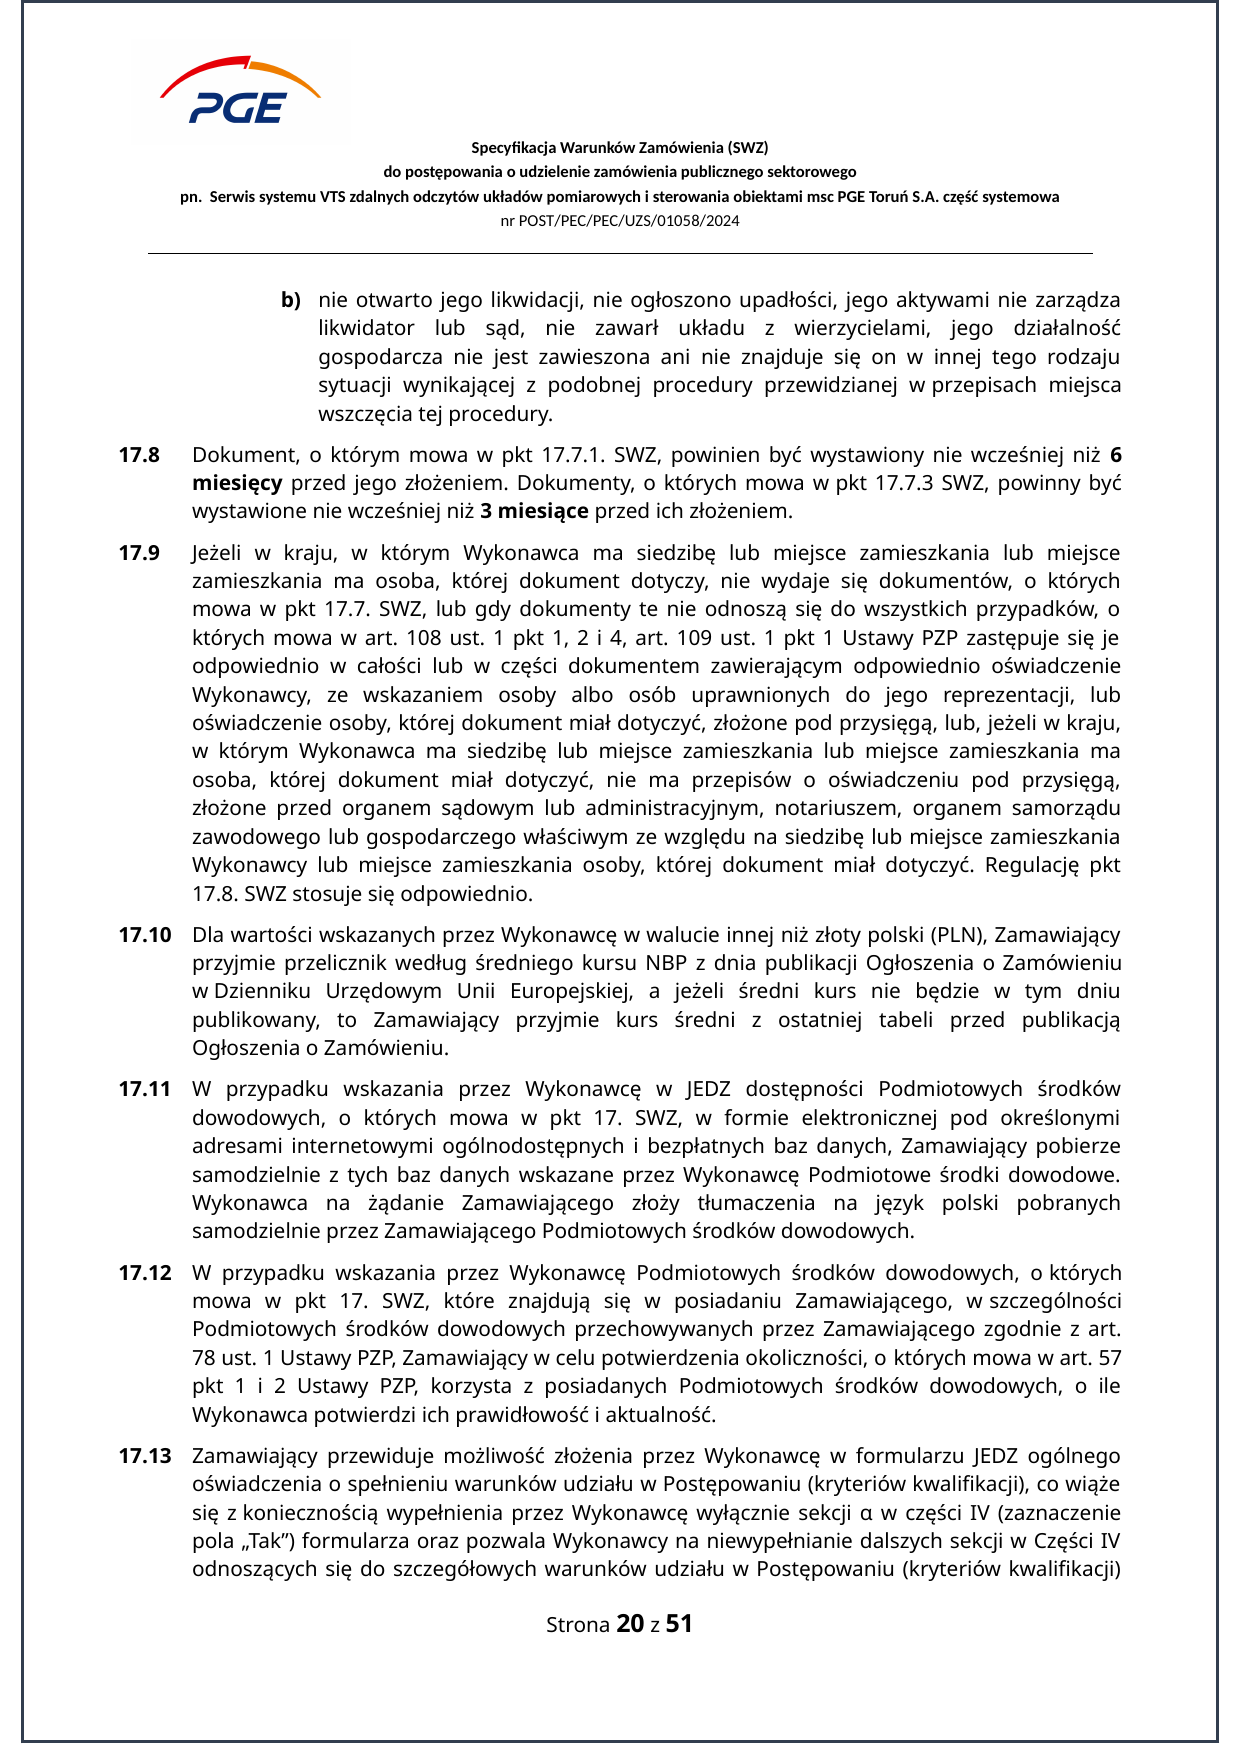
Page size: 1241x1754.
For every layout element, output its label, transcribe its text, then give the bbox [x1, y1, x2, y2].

subtitle W przypadku wskazania przez Wykonawcę Podmiotowych środków dowodowych, o których mowa w pkt 17. SWZ, które znajdują się w posiadaniu Zamawiającego, w szczególności Podmiotowych środków dowodowych przechowywanych przez Zamawiającego zgodnie z art. 78 ust. 1 Ustawy PZP, Zamawiający w celu potwierdzenia okoliczności, o których mowa w art. 57 pkt 1 i 2 Ustawy PZP, korzysta z posiadanych Podmiotowych środków dowodowych, o ile Wykonawca potwierdzi ich prawidłowość i aktualność. [118, 1258, 1122, 1428]
picture [131, 39, 351, 145]
subtitle nie otwarto jego likwidacji, nie ogłoszono upadłości, jego aktywami nie zarządza likwidator lub sąd, nie zawarł układu z wierzycielami, jego działalność gospodarcza nie jest zawieszona ani nie znajduje się on w innej tego rodzaju sytuacji wynikającej z podobnej procedury przewidzianej w przepisach miejsca wszczęcia tej procedury. [281, 285, 1122, 427]
subtitle Jeżeli w kraju, w którym Wykonawca ma siedzibę lub miejsce zamieszkania lub miejsce zamieszkania ma osoba, której dokument dotyczy, nie wydaje się dokumentów, o których mowa w pkt 17.7. SWZ, lub gdy dokumenty te nie odnoszą się do wszystkich przypadków, o których mowa w art. 108 ust. 1 pkt 1, 2 i 4, art. 109 ust. 1 pkt 1 Ustawy PZP zastępuje się je odpowiednio w całości lub w części dokumentem zawierającym odpowiednio oświadczenie Wykonawcy, ze wskazaniem osoby albo osób uprawnionych do jego reprezentacji, lub oświadczenie osoby, której dokument miał dotyczyć, złożone pod przysięgą, lub, jeżeli w kraju, w którym Wykonawca ma siedzibę lub miejsce zamieszkania lub miejsce zamieszkania ma osoba, której dokument miał dotyczyć, nie ma przepisów o oświadczeniu pod przysięgą, złożone przed organem sądowym lub administracyjnym, notariuszem, organem samorządu zawodowego lub gospodarczego właściwym ze względu na siedzibę lub miejsce zamieszkania Wykonawcy lub miejsce zamieszkania osoby, której dokument miał dotyczyć. Regulację pkt 17.8. SWZ stosuje się odpowiednio. [118, 538, 1122, 907]
subtitle W przypadku wskazania przez Wykonawcę w JEDZ dostępności Podmiotowych środków dowodowych, o których mowa w pkt 17. SWZ, w formie elektronicznej pod określonymi adresami internetowymi ogólnodostępnych i bezpłatnych baz danych, Zamawiający pobierze samodzielnie z tych baz danych wskazane przez Wykonawcę Podmiotowe środki dowodowe. Wykonawca na żądanie Zamawiającego złoży tłumaczenia na język polski pobranych samodzielnie przez Zamawiającego Podmiotowych środków dowodowych. [118, 1074, 1122, 1245]
subtitle Dokument, o którym mowa w pkt 17.7.1. SWZ, powinien być wystawiony nie wcześniej niż 6 miesięcy przed jego złożeniem. Dokumenty, o których mowa w pkt 17.7.3 SWZ, powinny być wystawione nie wcześniej niż 3 miesiące przed ich złożeniem. [118, 440, 1122, 525]
subtitle Dla wartości wskazanych przez Wykonawcę w walucie innej niż złoty polski (PLN), Zamawiający przyjmie przelicznik według średniego kursu NBP z dnia publikacji Ogłoszenia o Zamówieniu w Dzienniku Urzędowym Unii Europejskiej, a jeżeli średni kurs nie będzie w tym dniu publikowany, to Zamawiający przyjmie kurs średni z ostatniej tabeli przed publikacją Ogłoszenia o Zamówieniu. [118, 920, 1122, 1062]
